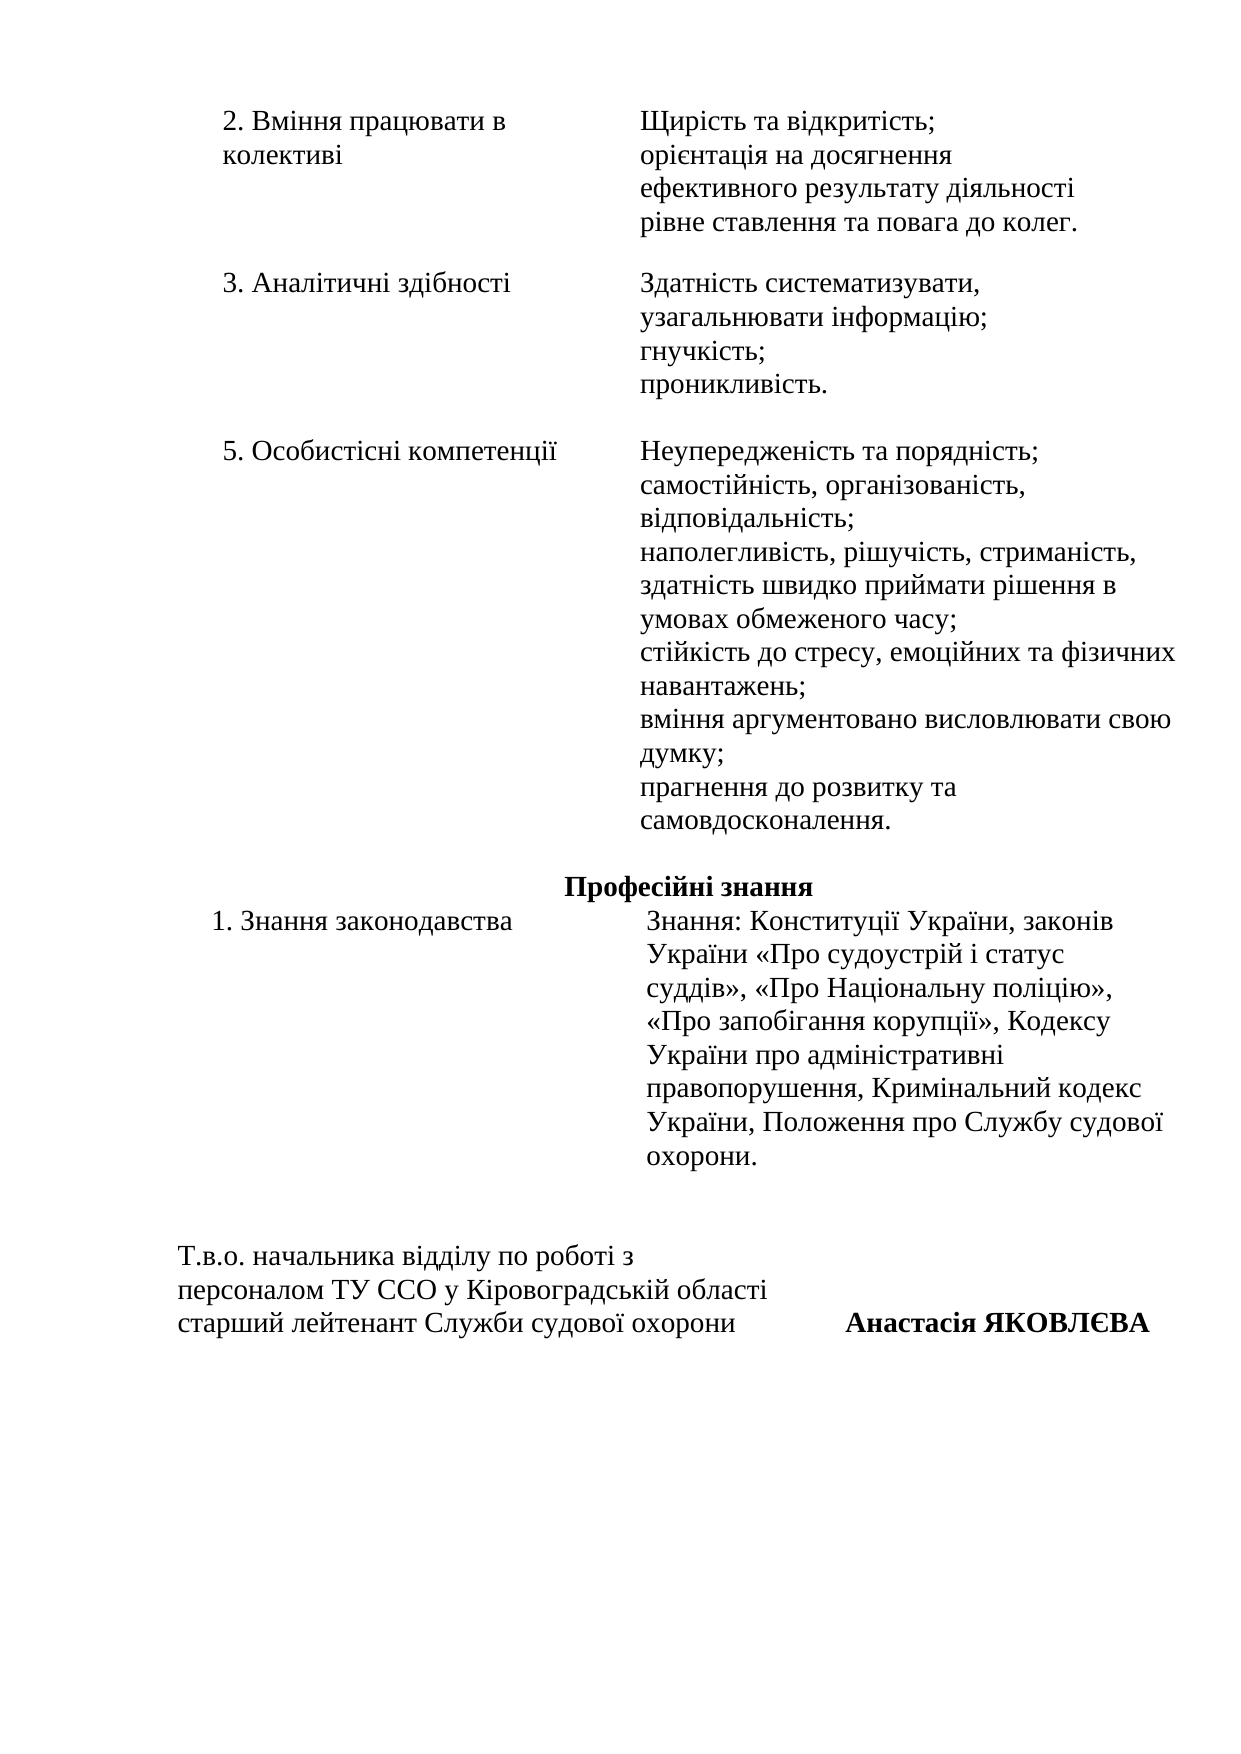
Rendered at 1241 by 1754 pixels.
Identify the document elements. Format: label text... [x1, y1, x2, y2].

text старший лейтенант Служби судової охорони Анастасія ЯКОВЛЄВА [177, 1306, 1152, 1339]
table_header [189, 104, 1192, 1205]
text Т.в.о. начальника відділу по роботі з [177, 1238, 1152, 1272]
text персоналом ТУ ССО у Кіровоградській області [177, 1272, 1152, 1306]
